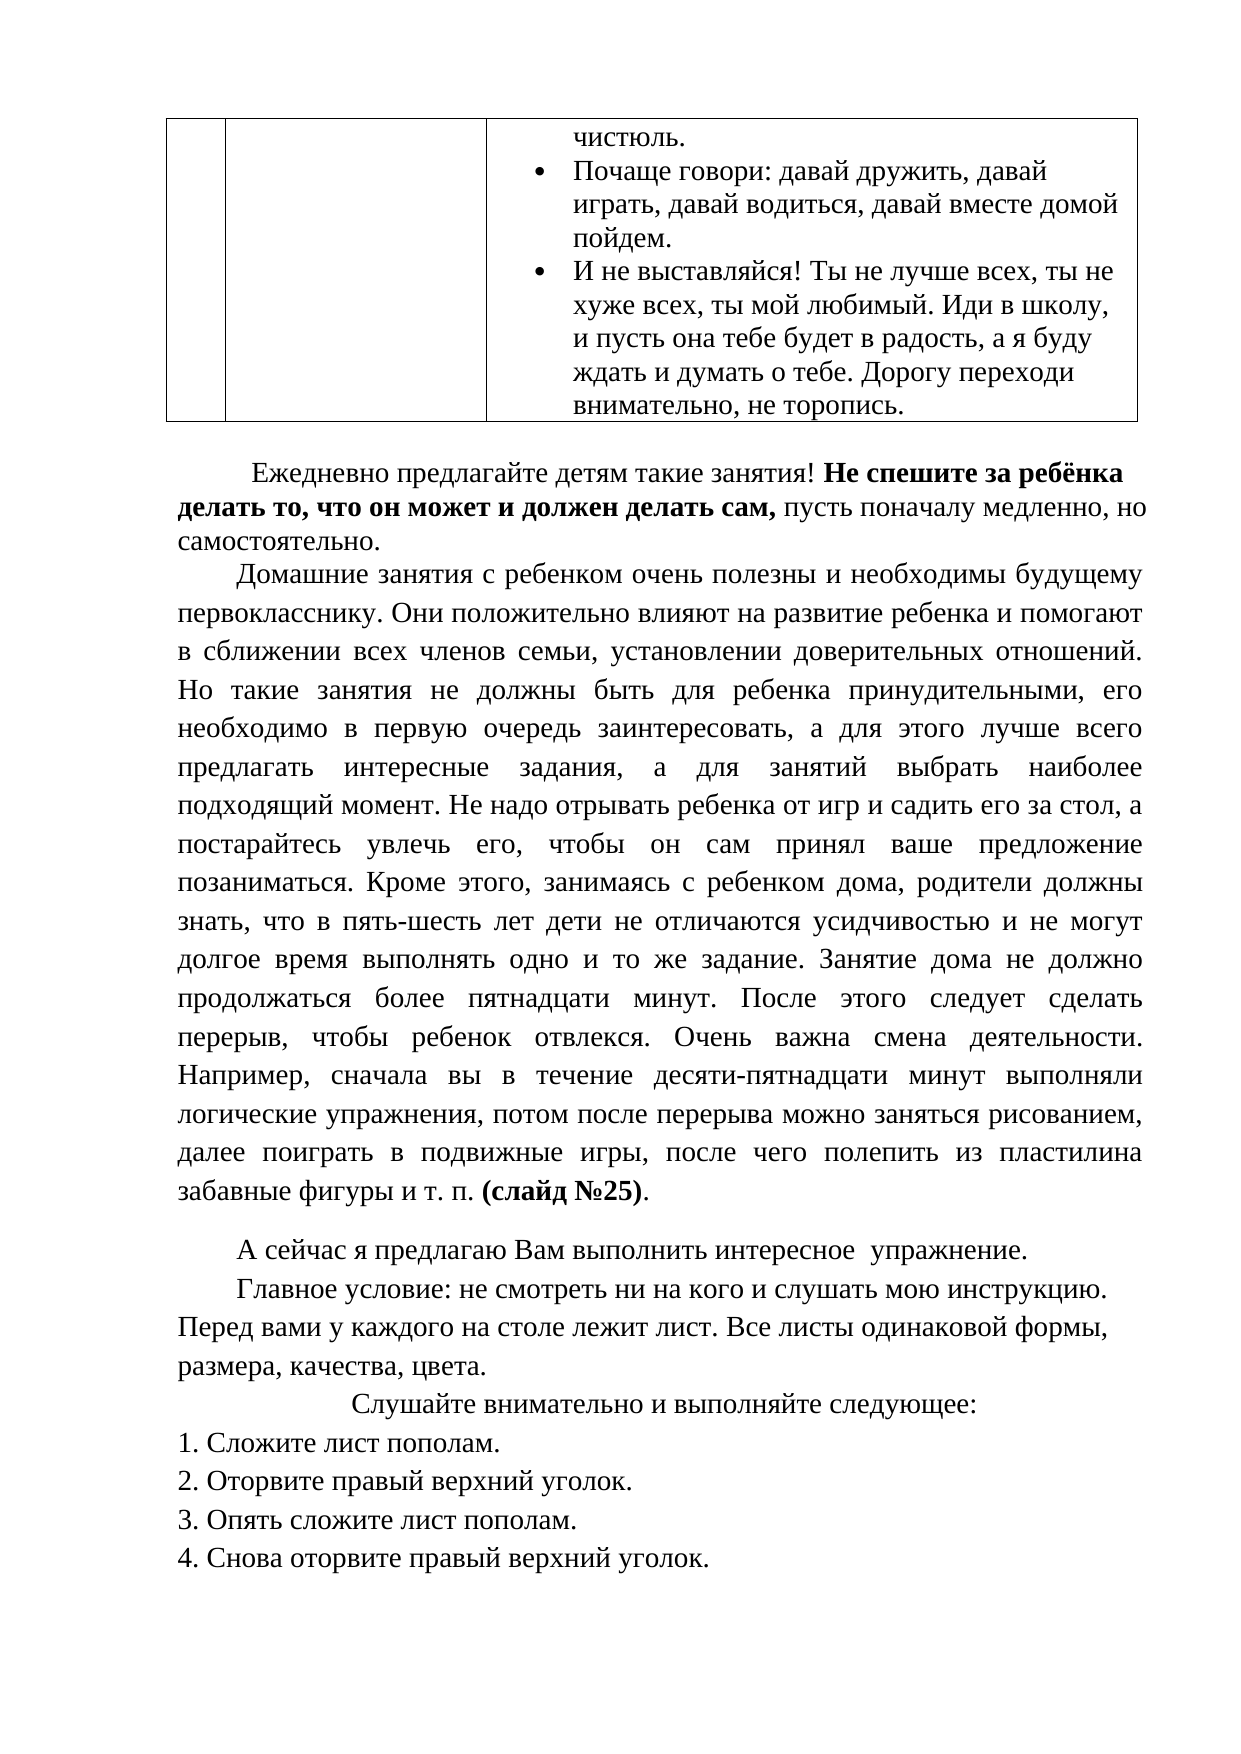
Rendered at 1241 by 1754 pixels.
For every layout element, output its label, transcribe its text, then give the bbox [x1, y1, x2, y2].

text Главное условие: не смотреть ни на кого и слушать мою инструкцию. [177, 1271, 1152, 1304]
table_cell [487, 119, 1137, 421]
text Перед вами у каждого на столе лежит лист. Все листы одинаковой формы, размера, качества, цвета. [177, 1309, 1152, 1381]
text Домашние занятия с ребенком очень полезны и необходимы будущему первокласснику. Они положительно влияют на развитие ребенка и помогают в сближении всех членов семьи, установлении доверительных отношений. Но такие занятия не должны быть для ребенка принудительными, его необходимо в первую очередь заинтересовать, а для этого лучше всего предлагать интересные задания, а для занятий выбрать наиболее подходящий момент. Не надо отрывать ребенка от игр и садить его за стол, а постарайтесь увлечь его, чтобы он сам принял ваше предложение позаниматься. Кроме этого, занимаясь с ребенком дома, родители должны знать, что в пять-шесть лет дети не отличаются усидчивостью и не могут долгое время выполнять одно и то же задание. Занятие дома не должно продолжаться более пятнадцати минут. После этого следует сделать перерыв, чтобы ребенок отвлекся. Очень важна смена деятельности. Например, сначала вы в течение десяти-пятнадцати минут выполняли логические упражнения, потом после перерыва можно заняться рисованием, далее поиграть в подвижные игры, после чего полепить из пластилина забавные фигуры и т. п. (слайд №25). [177, 556, 1144, 1206]
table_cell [226, 119, 486, 421]
text А сейчас я предлагаю Вам выполнить интересное упражнение. [177, 1232, 1152, 1266]
text Слушайте внимательно и выполняйте следующее: [177, 1386, 1152, 1420]
text Ежедневно предлагайте детям такие занятия! Не спешите за ребёнка делать то, что он может и должен делать сам, пусть поначалу медленно, но самостоятельно. [177, 456, 1152, 556]
table_cell 6 [167, 119, 225, 421]
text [177, 1425, 1152, 1574]
